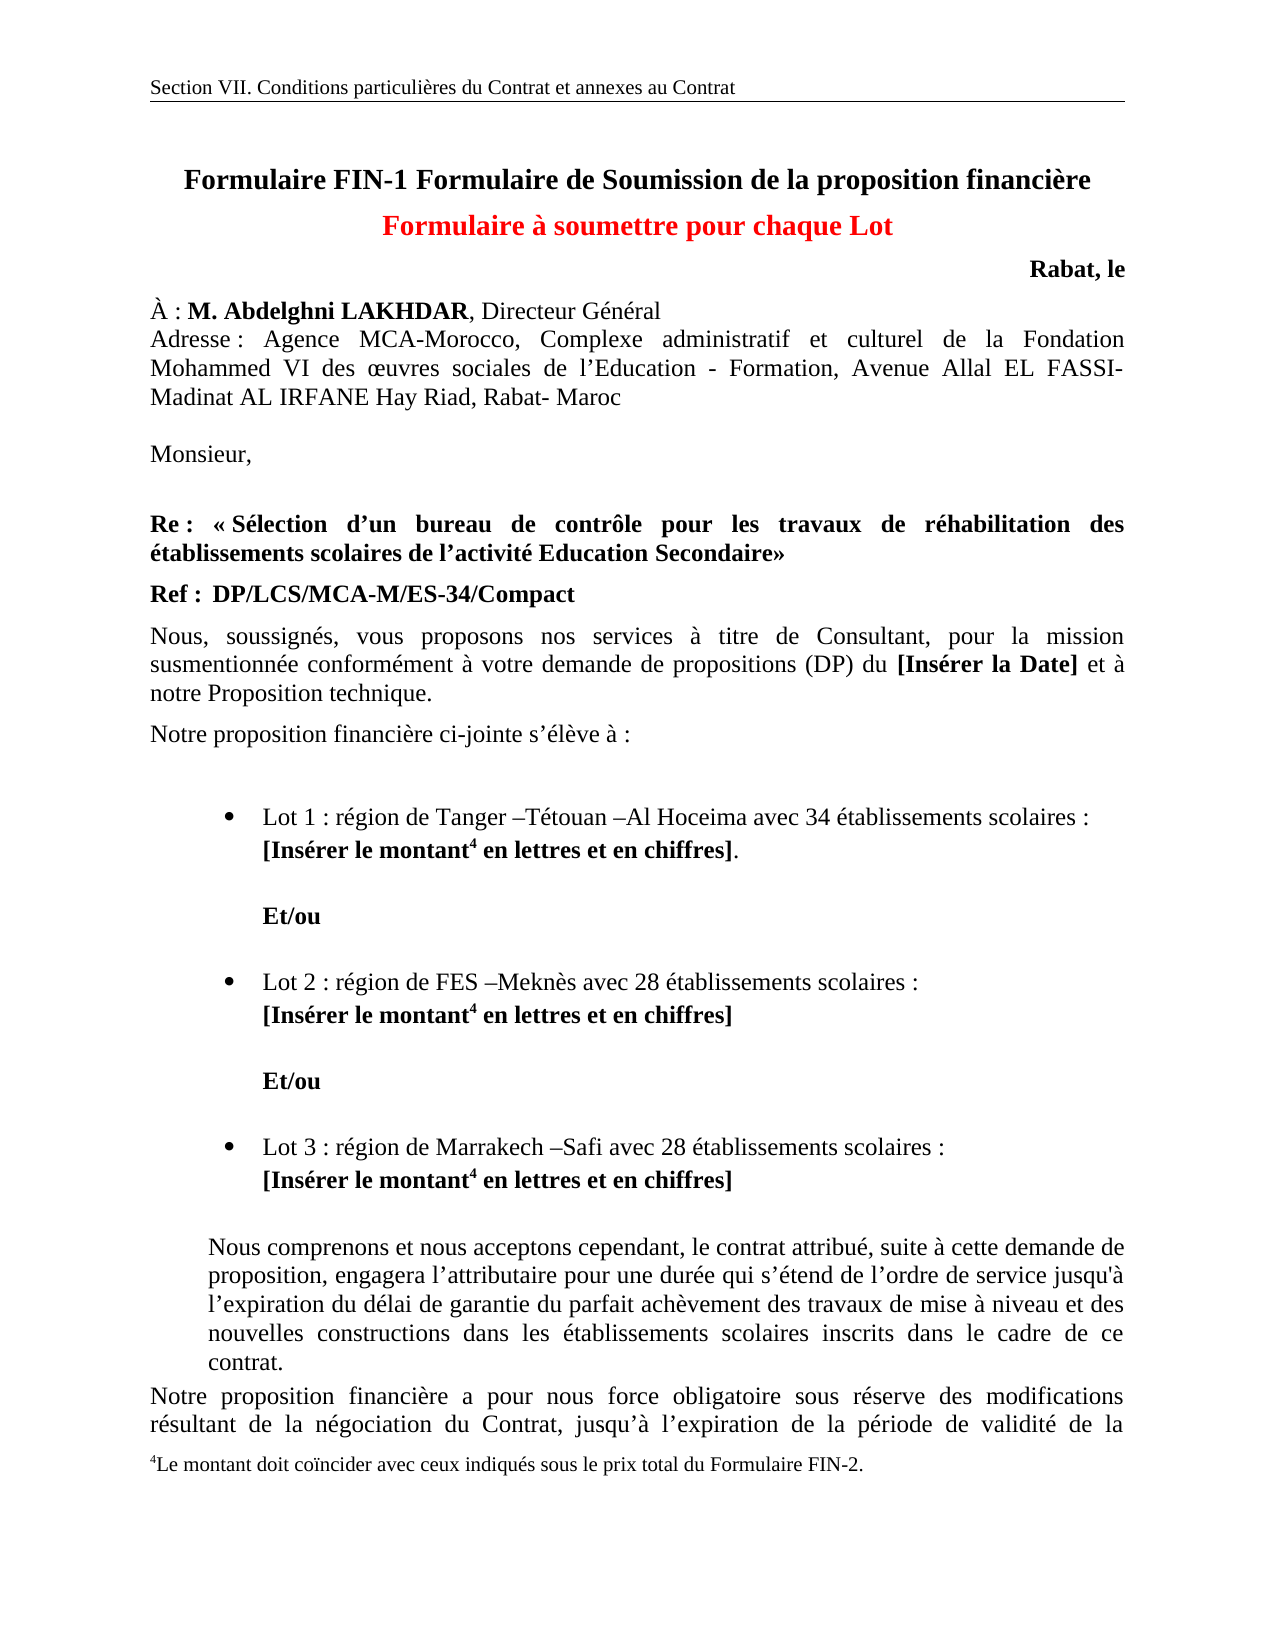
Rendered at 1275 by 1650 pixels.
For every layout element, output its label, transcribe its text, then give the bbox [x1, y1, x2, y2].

text Ref : DP/LCS/MCA-M/ES-34/Compact [150, 579, 1125, 608]
text Notre proposition financière ci-jointe s’élève à : [150, 719, 1125, 748]
subtitle Formulaire à soumettre pour chaque Lot [150, 208, 1125, 242]
text À : M. Abdelghni LAKHDAR, Directeur Général [150, 296, 1125, 324]
list Et/ou [262, 1066, 1125, 1095]
text Adresse : Agence MCA-Morocco, Complexe administratif et culturel de la Fondation Mohammed VI des œuvres sociales de l’Education - Formation, Avenue Allal EL FASSI- Madinat AL IRFANE Hay Riad, Rabat- Maroc [150, 324, 1125, 411]
list Lot 3 : région de Marrakech –Safi avec 28 établissements scolaires : [225, 1132, 1125, 1161]
list [Insérer le montant4 en lettres et en chiffres] [262, 1165, 1125, 1194]
list [Insérer le montant en lettres et en chiffres]. [262, 835, 1125, 864]
subtitle Formulaire FIN-1 Formulaire de Soumission de la proposition financière [150, 162, 1125, 196]
list Lot 1 : région de Tanger –Tétouan –Al Hoceima avec 34 établissements scolaires : [225, 802, 1125, 831]
list [Insérer le montant4 en lettres et en chiffres] [262, 1000, 1125, 1029]
list Et/ou [262, 901, 1125, 930]
list Lot 2 : région de FES –Meknès avec 28 établissements scolaires : [225, 967, 1125, 996]
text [150, 1219, 1125, 1438]
text Nous comprenons et nous acceptons cependant, le contrat attribué, suite à cette demande de proposition, engagera l’attributaire pour une durée qui s’étend de l’ordre de service jusqu'à l’expiration du délai de garantie du parfait achèvement des travaux de mise à niveau et des nouvelles constructions dans les établissements scolaires inscrits dans le cadre de ce contrat. [208, 1232, 1125, 1376]
text Nous, soussignés, vous proposons nos services à titre de Consultant, pour la mission susmentionnée conformément à votre demande de propositions (DP) du [Insérer la Date] et à notre Proposition technique. [150, 621, 1125, 707]
text Monsieur, [150, 439, 1125, 468]
text Re : « Sélection d’un bureau de contrôle pour les travaux de réhabilitation des établissements scolaires de l’activité Education Secondaire» [150, 509, 1125, 567]
text Rabat, le [150, 254, 1125, 283]
